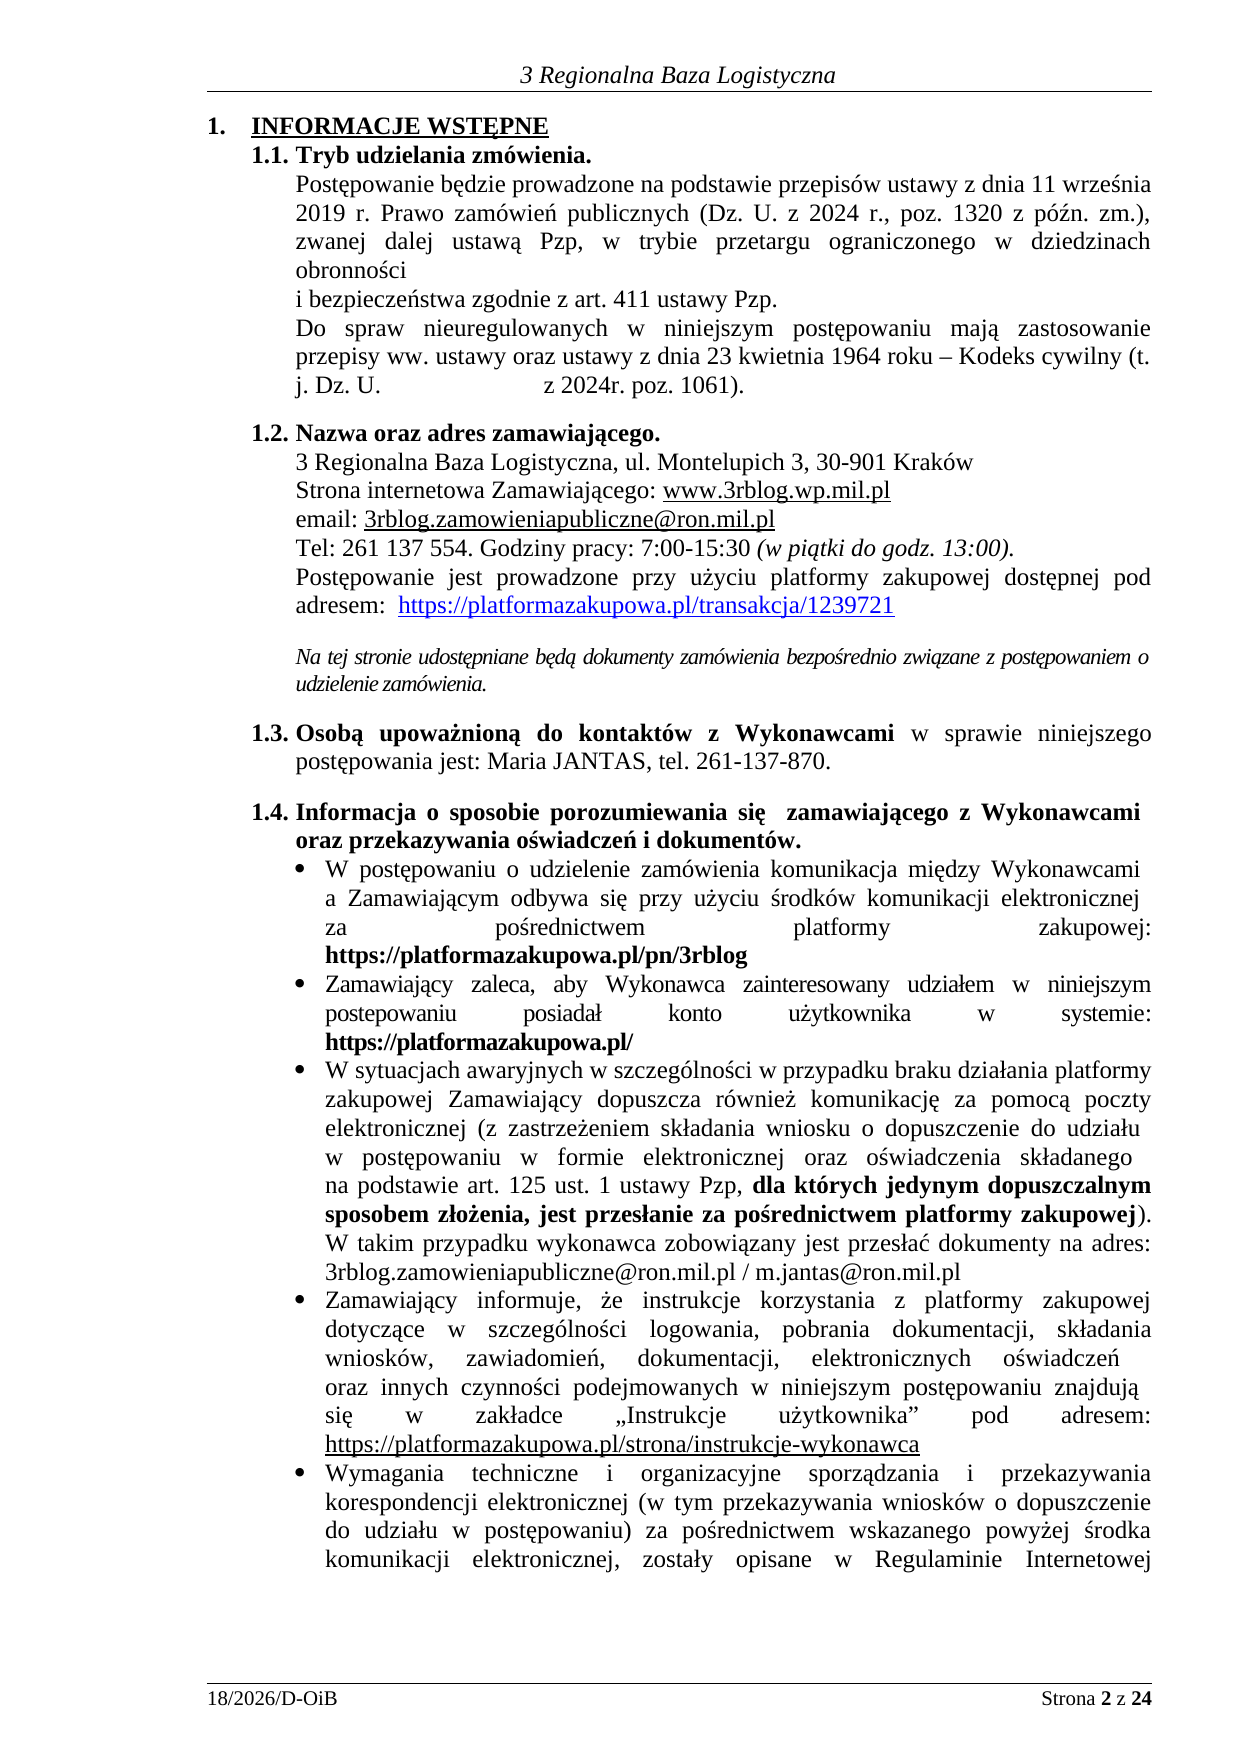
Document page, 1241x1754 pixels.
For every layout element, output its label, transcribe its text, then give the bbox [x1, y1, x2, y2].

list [295, 1458, 1152, 1602]
list Tryb udzielania zmówienia. [251, 140, 1152, 169]
text Do spraw nieuregulowanych w niniejszym postępowaniu mają zastosowanie przepisy ww. ustawy oraz ustawy z dnia 23 kwietnia 1964 roku – Kodeks cywilny (t. j. Dz. U. z 2024r. poz. 1061). [295, 313, 1152, 399]
list INFORMACJE WSTĘPNE [207, 111, 1112, 140]
text Postępowanie będzie prowadzone na podstawie przepisów ustawy z dnia 11 września 2019 r. Prawo zamówień publicznych (Dz. U. z 2024 r., poz. 1320 z późn. zm.), zwanej dalej ustawą Pzp, w trybie przetargu ograniczonego w dziedzinach obronności i bezpieczeństwa zgodnie z art. 411 ustawy Pzp. [295, 169, 1152, 313]
list Nazwa oraz adres zamawiającego. [251, 418, 1152, 447]
list W sytuacjach awaryjnych w szczególności w przypadku braku działania platformy zakupowej Zamawiający dopuszcza również komunikację za pomocą poczty elektronicznej (z zastrzeżeniem składania wniosku o dopuszczenie do udziału w postępowaniu w formie elektronicznej oraz oświadczenia składanego na podstawie art. 125 ust. 1 ustawy Pzp, dla których jedynym dopuszczalnym sposobem złożenia, jest przesłanie za pośrednictwem platformy zakupowej). W takim przypadku wykonawca zobowiązany jest przesłać dokumenty na adres: 3rblog.zamowieniapubliczne@ron.mil.pl / m.jantas@ron.mil.pl [295, 1055, 1152, 1285]
list Postępowanie jest prowadzone przy użyciu platformy zakupowej dostępnej pod adresem: https://platformazakupowa.pl/transakcja/1239721 [295, 562, 1152, 619]
list Osobą upoważnioną do kontaktów z Wykonawcami w sprawie niniejszego postępowania jest: Maria JANTAS, tel. 261-137-870. [251, 718, 1152, 775]
text Strona internetowa Zamawiającego: www.3rblog.wp.mil.pl [295, 476, 1152, 504]
list W postępowaniu o udzielenie zamówienia komunikacja między Wykonawcami a Zamawiającym odbywa się przy użyciu środków komunikacji elektronicznej za pośrednictwem platformy zakupowej: https://platformazakupowa.pl/pn/3rblog [295, 854, 1152, 969]
list Zamawiający zaleca, aby Wykonawca zainteresowany udziałem w niniejszym postepowaniu posiadał konto użytkownika w systemie: https://platformazakupowa.pl/ [295, 969, 1152, 1055]
text Tel: 261 137 554. Godziny pracy: 7:00-15:30 (w piątki do godz. 13:00). [295, 533, 1152, 562]
list Informacja o sposobie porozumiewania się zamawiającego z Wykonawcami oraz przekazywania oświadczeń i dokumentów. [251, 797, 1152, 854]
text email: 3rblog.zamowieniapubliczne@ron.mil.pl [295, 504, 1152, 533]
text 3 Regionalna Baza Logistyczna, ul. Montelupich 3, 30-901 Kraków [295, 447, 1152, 476]
list Na tej stronie udostępniane będą dokumenty zamówienia bezpośrednio związane z postępowaniem o udzielenie zamówienia. [295, 643, 1152, 696]
list Zamawiający informuje, że instrukcje korzystania z platformy zakupowej dotyczące w szczególności logowania, pobrania dokumentacji, składania wniosków, zawiadomień, dokumentacji, elektronicznych oświadczeń oraz innych czynności podejmowanych w niniejszym postępowaniu znajdują się w zakładce „Instrukcje użytkownika” pod adresem: https://platformazakupowa.pl/strona/instrukcje-wykonawca [295, 1285, 1152, 1458]
